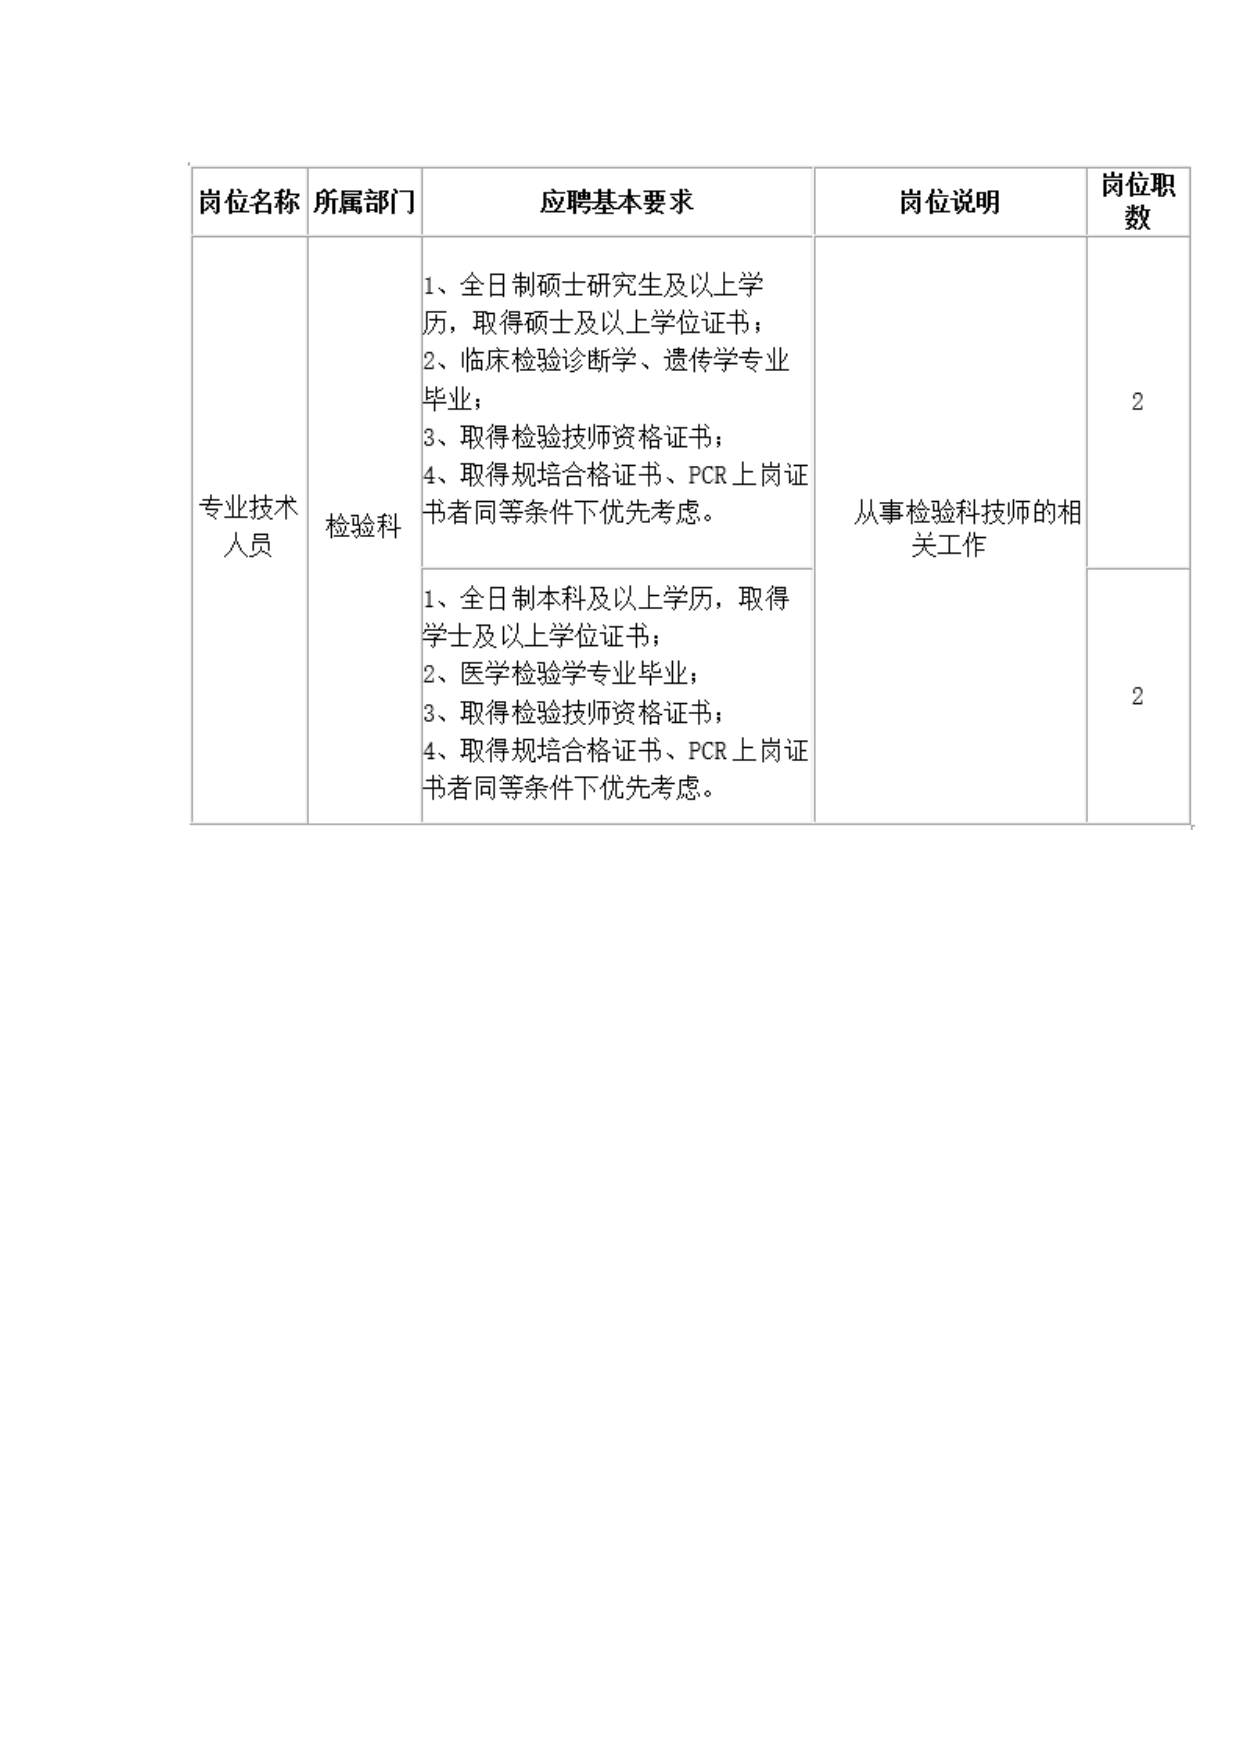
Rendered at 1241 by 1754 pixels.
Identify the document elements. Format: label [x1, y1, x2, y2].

picture [187, 162, 1196, 830]
